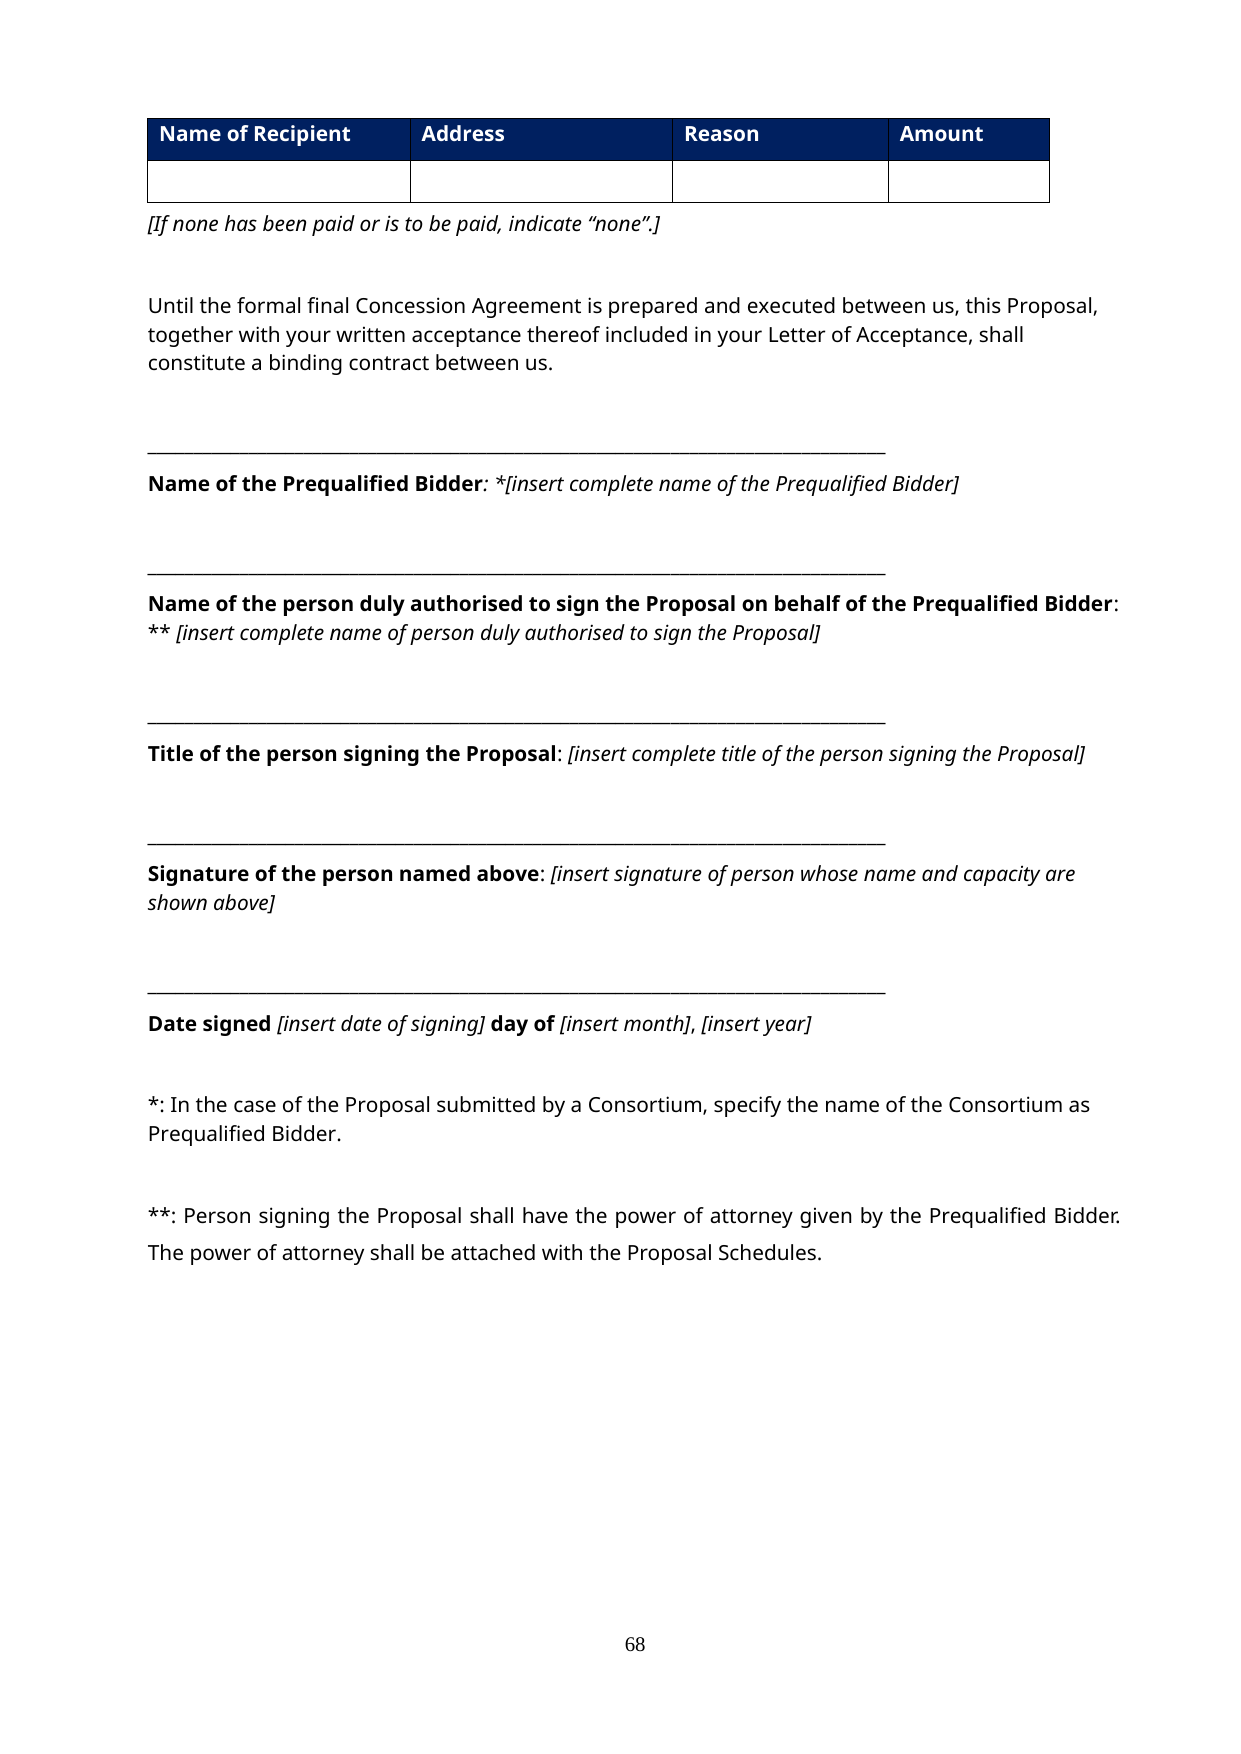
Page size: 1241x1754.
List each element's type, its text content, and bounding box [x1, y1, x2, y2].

table_cell [673, 161, 888, 202]
table_cell [889, 161, 1049, 202]
text Name of the Prequalified Bidder: *[insert complete name of the Prequalified Bidder] [148, 469, 1122, 497]
text Title of the person signing the Proposal: [insert complete title of the person signing the Proposal] [148, 739, 1122, 767]
text *: In the case of the Proposal submitted by a Consortium, specify the name of the Consortium as Prequalified Bidder. [148, 1091, 1122, 1147]
text Signature of the person named above: [insert signature of person whose name and capacity are shown above] [148, 859, 1122, 916]
text [If none has been paid or is to be paid, indicate “none”.] [148, 209, 1122, 238]
table_header Name of Recipient [148, 119, 410, 160]
table_header Address [411, 119, 672, 160]
text Name of the person duly authorised to sign the Proposal on behalf of the Prequalified Bidder: ** [insert complete name of person duly authorised to sign the Proposal] [148, 589, 1122, 646]
table_header Reason [673, 119, 888, 160]
text Until the formal final Concession Agreement is prepared and executed between us, this Proposal, together with your written acceptance thereof included in your Letter of Acceptance, shall constitute a binding contract between us. [148, 291, 1122, 377]
table_cell [411, 161, 672, 202]
table_header Amount [889, 119, 1049, 160]
text Date signed [insert date of signing] day of [insert month], [insert year] [148, 1009, 1122, 1037]
table_cell [148, 161, 410, 202]
text **: Person signing the Proposal shall have the power of attorney given by the Prequalified Bidder. The power of attorney shall be attached with the Proposal Schedules. [148, 1201, 1122, 1266]
